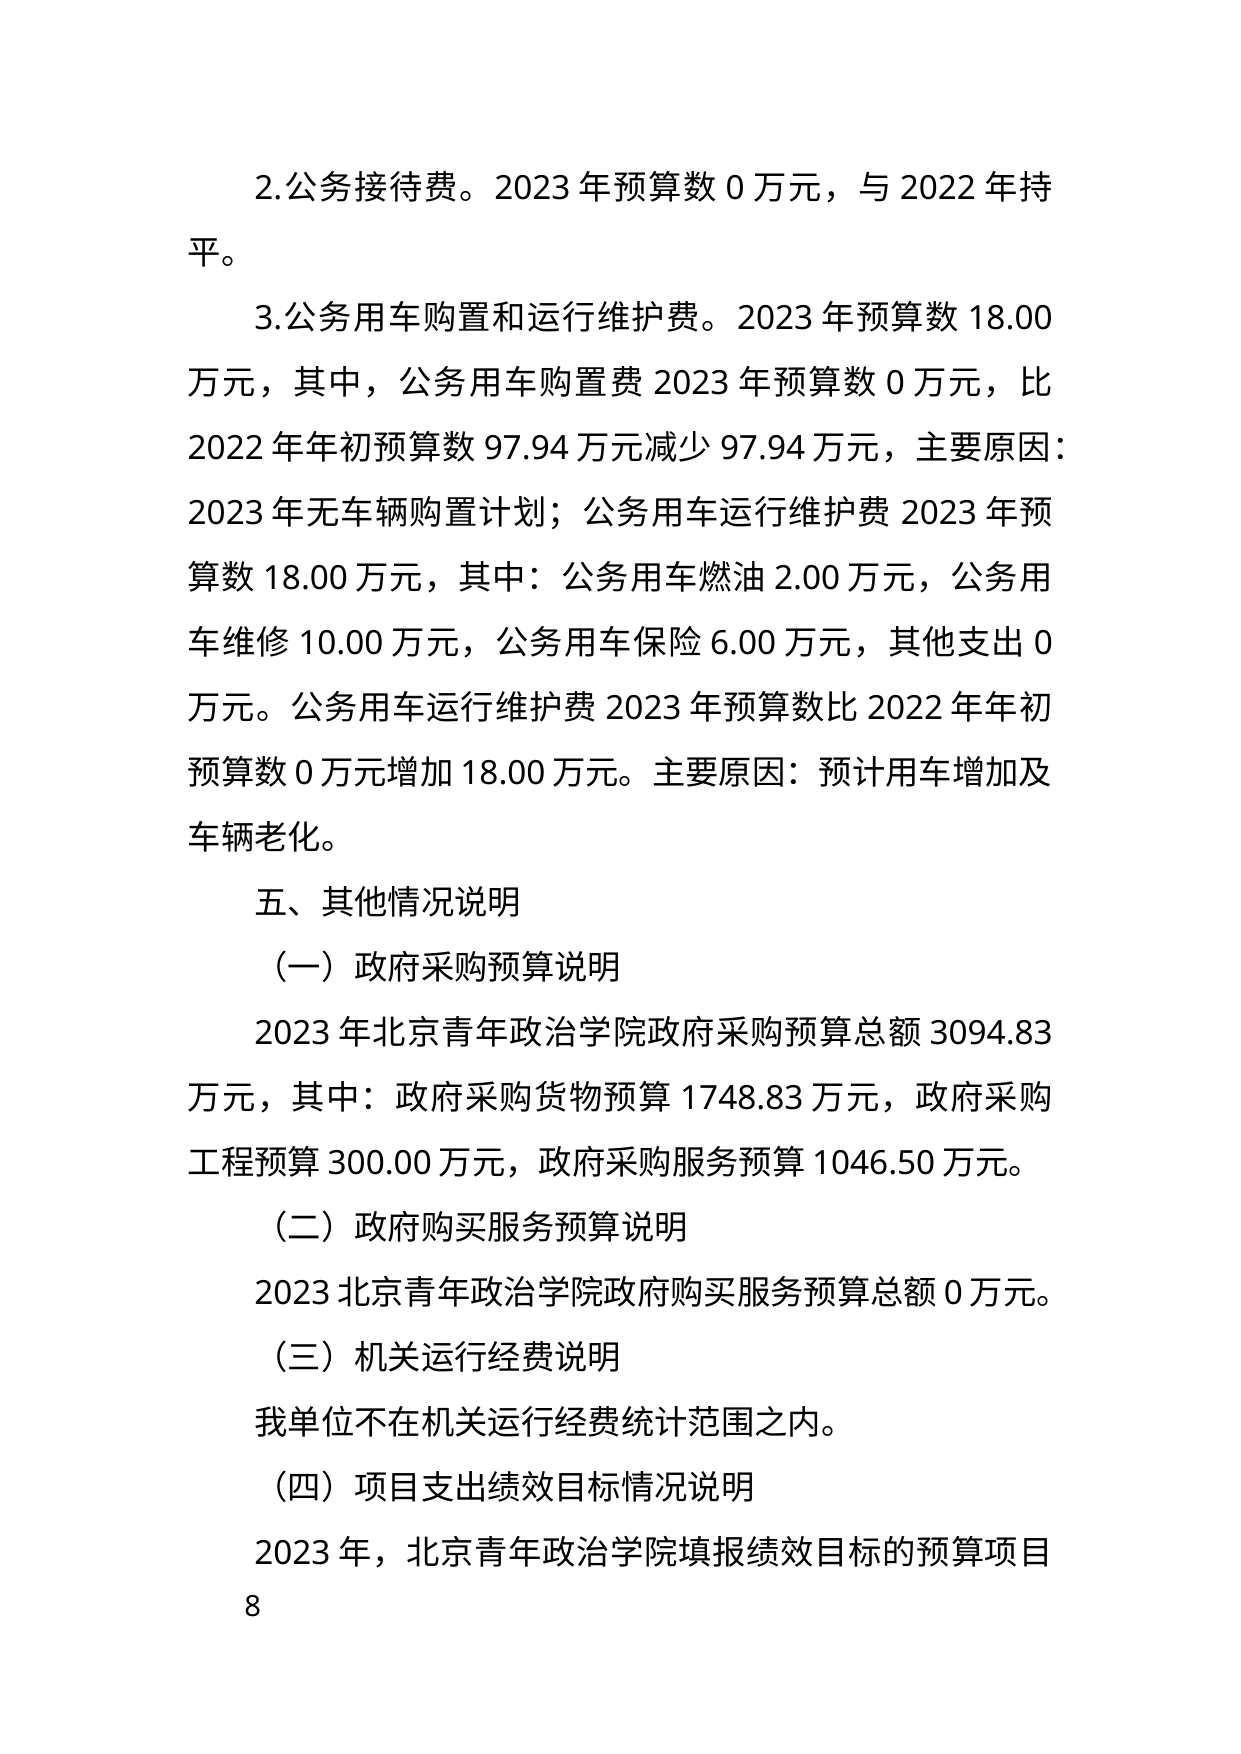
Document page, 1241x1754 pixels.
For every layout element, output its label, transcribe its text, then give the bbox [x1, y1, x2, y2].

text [187, 1518, 1053, 1583]
text 2.公务接待费。2023年预算数0万元，与2022年持平。 [187, 153, 1053, 283]
text 我单位不在机关运行经费统计范围之内。 [187, 1388, 1053, 1453]
text （四）项目支出绩效目标情况说明 [187, 1453, 1053, 1518]
text 3.公务用车购置和运行维护费。2023年预算数18.00万元，其中，公务用车购置费2023年预算数0万元，比2022年年初预算数97.94万元减少97.94万元，主要原因：2023年无车辆购置计划；公务用车运行维护费2023年预算数18.00万元，其中：公务用车燃油2.00万元，公务用车维修10.00万元，公务用车保险6.00万元，其他支出0万元。公务用车运行维护费2023年预算数比2022年年初预算数0万元增加18.00万元。主要原因：预计用车增加及车辆老化。 [187, 283, 1053, 868]
text （三）机关运行经费说明 [187, 1323, 1053, 1388]
text 2023年北京青年政治学院政府采购预算总额3094.83万元，其中：政府采购货物预算1748.83万元，政府采购工程预算300.00万元，政府采购服务预算1046.50万元。 [187, 998, 1053, 1193]
text （一）政府采购预算说明 [187, 933, 1053, 998]
text 2023北京青年政治学院政府购买服务预算总额0万元。 [187, 1258, 1053, 1323]
text （二）政府购买服务预算说明 [187, 1193, 1053, 1258]
text 五、其他情况说明 [187, 868, 1053, 933]
